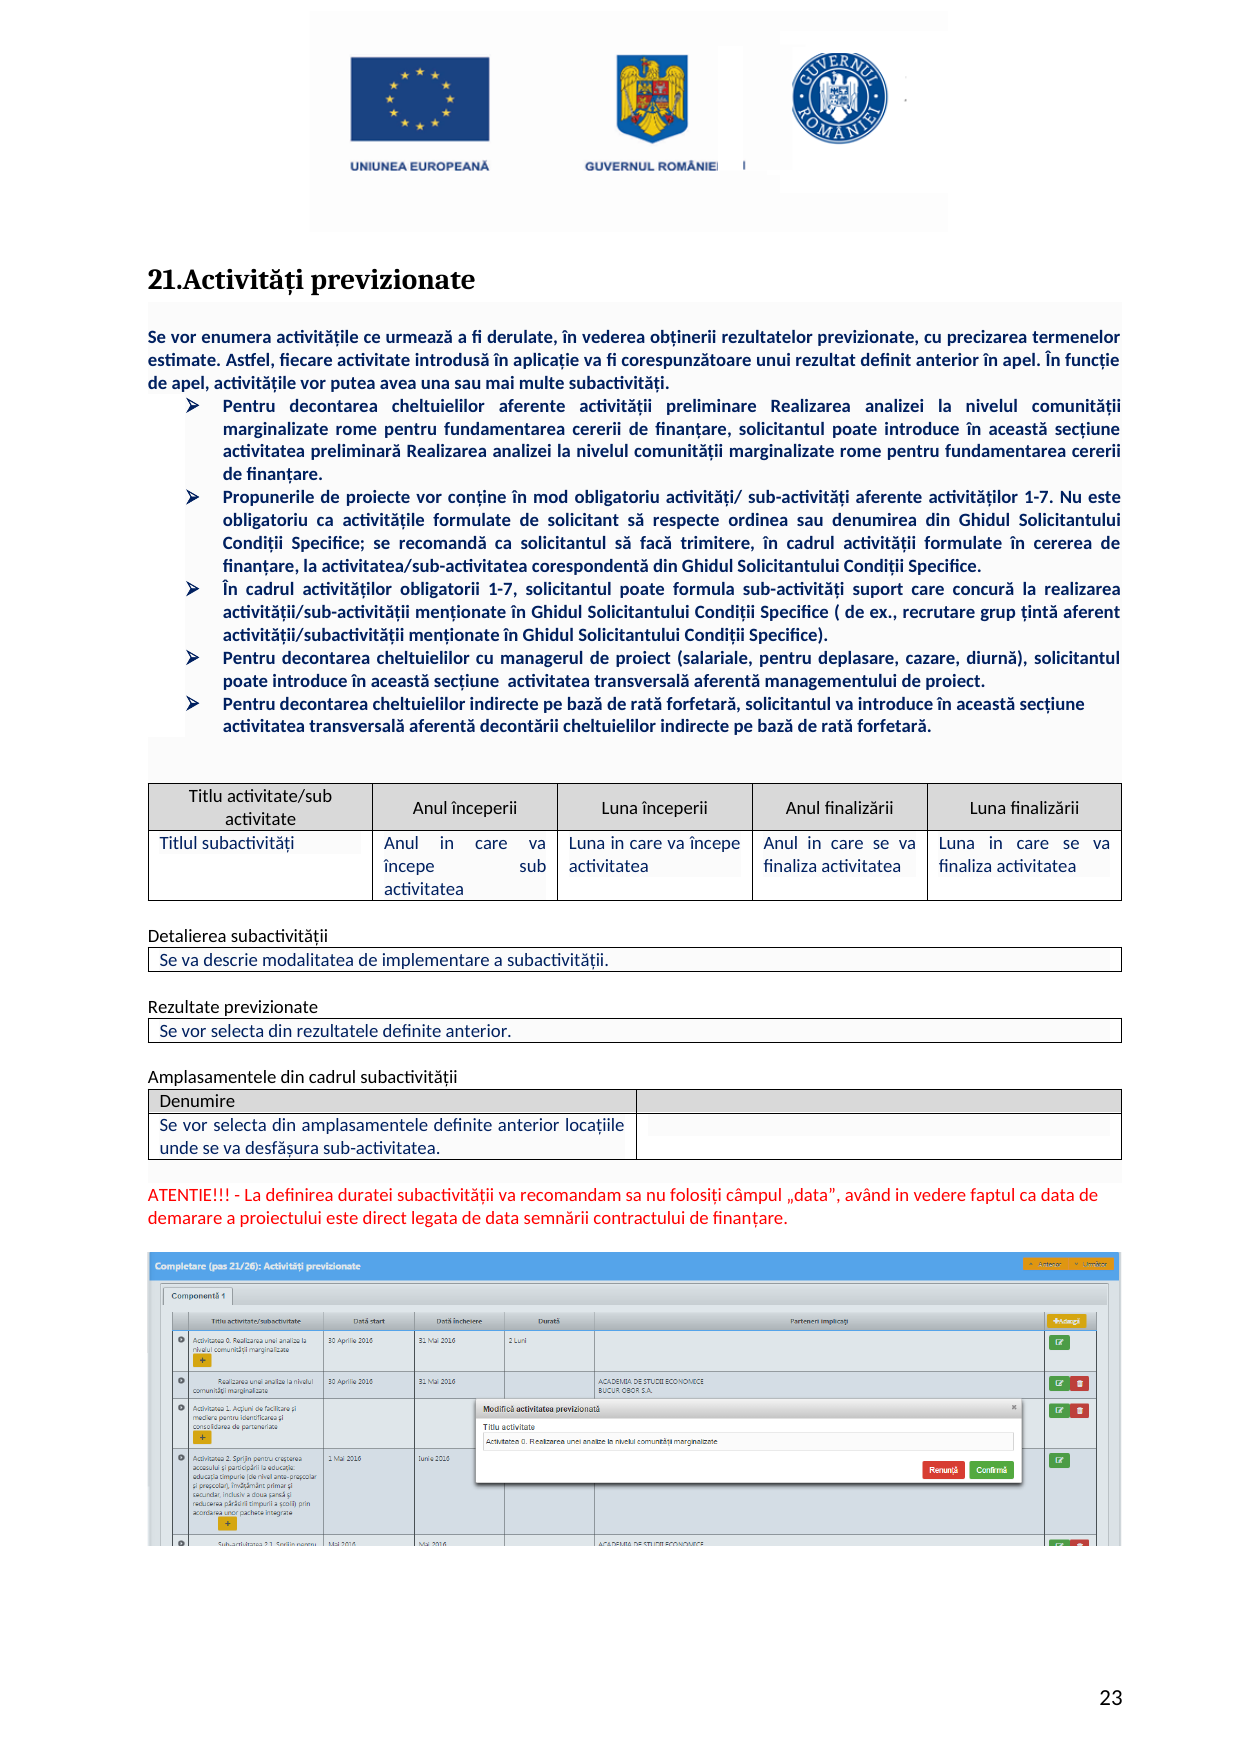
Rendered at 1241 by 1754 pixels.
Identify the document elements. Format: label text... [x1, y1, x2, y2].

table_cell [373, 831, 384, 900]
picture [147, 1252, 1122, 1546]
text Se vor enumera activitățile ce urmează a fi derulate, în vederea obținerii rezultatelor previzionate, cu precizarea termenelor estimate. Astfel, fiecare activitate introdusă în aplicație va fi corespunzătoare unui rezultat definit anterior în apel. În funcție de apel, activitățile vor putea avea una sau mai multe subactivități. [148, 325, 1122, 394]
text ATENTIE!!! - La definirea duratei subactivității va recomandam sa nu folosiți câmpul „data”, având in vedere faptul ca data de demarare a proiectului este direct legata de data semnării contractului de finanţare. [148, 1183, 1122, 1229]
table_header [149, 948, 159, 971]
list Pentru decontarea cheltuielilor indirecte pe bază de rată forfetară, solicitantul va introduce în această secțiune activitatea transversală aferentă decontării cheltuielilor indirecte pe bază de rată forfetară. [185, 692, 1122, 737]
table_header [637, 1090, 1121, 1112]
table_cell Luna in care va începe activitatea [558, 831, 752, 900]
list În cadrul activităților obligatorii 1-7, solicitantul poate formula sub-activități suport care concură la realizarea activității/sub-activității menționate în Ghidul Solicitantului Condiții Specifice ( de ex., recrutare grup țintă aferent activității/subactivității menționate în Ghidul Solicitantului Condiții Specifice). [185, 577, 1122, 646]
table_header Luna finalizării [928, 784, 1121, 830]
table_header Denumire [149, 1090, 636, 1112]
table_cell Anul in care se va finaliza activitatea [753, 831, 927, 900]
subtitle 21.Activități previzionate [148, 263, 1122, 297]
table_header Luna începerii [558, 784, 752, 830]
list Pentru decontarea cheltuielilor aferente activității preliminare Realizarea analizei la nivelul comunității marginalizate rome pentru fundamentarea cererii de finanțare, solicitantul poate introduce în această secțiune activitatea preliminară Realizarea analizei la nivelul comunității marginalizate rome pentru fundamentarea cererii de finanțare. [185, 394, 1122, 485]
table_header Titlu activitate/sub activitate [149, 784, 372, 830]
list Pentru decontarea cheltuielilor cu managerul de proiect (salariale, pentru deplasare, cazare, diurnă), solicitantul poate introduce în această secțiune activitatea transversală aferentă managementului de proiect. [185, 646, 1122, 692]
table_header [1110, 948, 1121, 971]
list Propunerile de proiecte vor conține în mod obligatoriu activități/ sub-activități aferente activităților 1-7. Nu este obligatoriu ca activitățile formulate de solicitant să respecte ordinea sau denumirea din Ghidul Solicitantului Condiții Specifice; se recomandă ca solicitantul să facă trimitere, în cadrul activității formulate în cererea de finanțare, la activitatea/sub-activitatea corespondentă din Ghidul Solicitantului Condiții Specifice. [185, 485, 1122, 577]
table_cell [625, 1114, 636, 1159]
table_cell Titlul subactivități [149, 831, 372, 900]
picture [309, 11, 948, 232]
table_header Anul finalizării [753, 784, 927, 830]
text Amplasamentele din cadrul subactivității [148, 1066, 1122, 1088]
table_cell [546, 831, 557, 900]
table_header Anul începerii [373, 784, 557, 830]
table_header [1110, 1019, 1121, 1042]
text Detalierea subactivității [148, 924, 1122, 947]
text Rezultate previzionate [148, 995, 1122, 1018]
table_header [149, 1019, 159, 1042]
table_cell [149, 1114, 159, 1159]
table_cell [637, 1114, 1121, 1159]
table_cell Luna in care se va finaliza activitatea [928, 831, 1121, 900]
